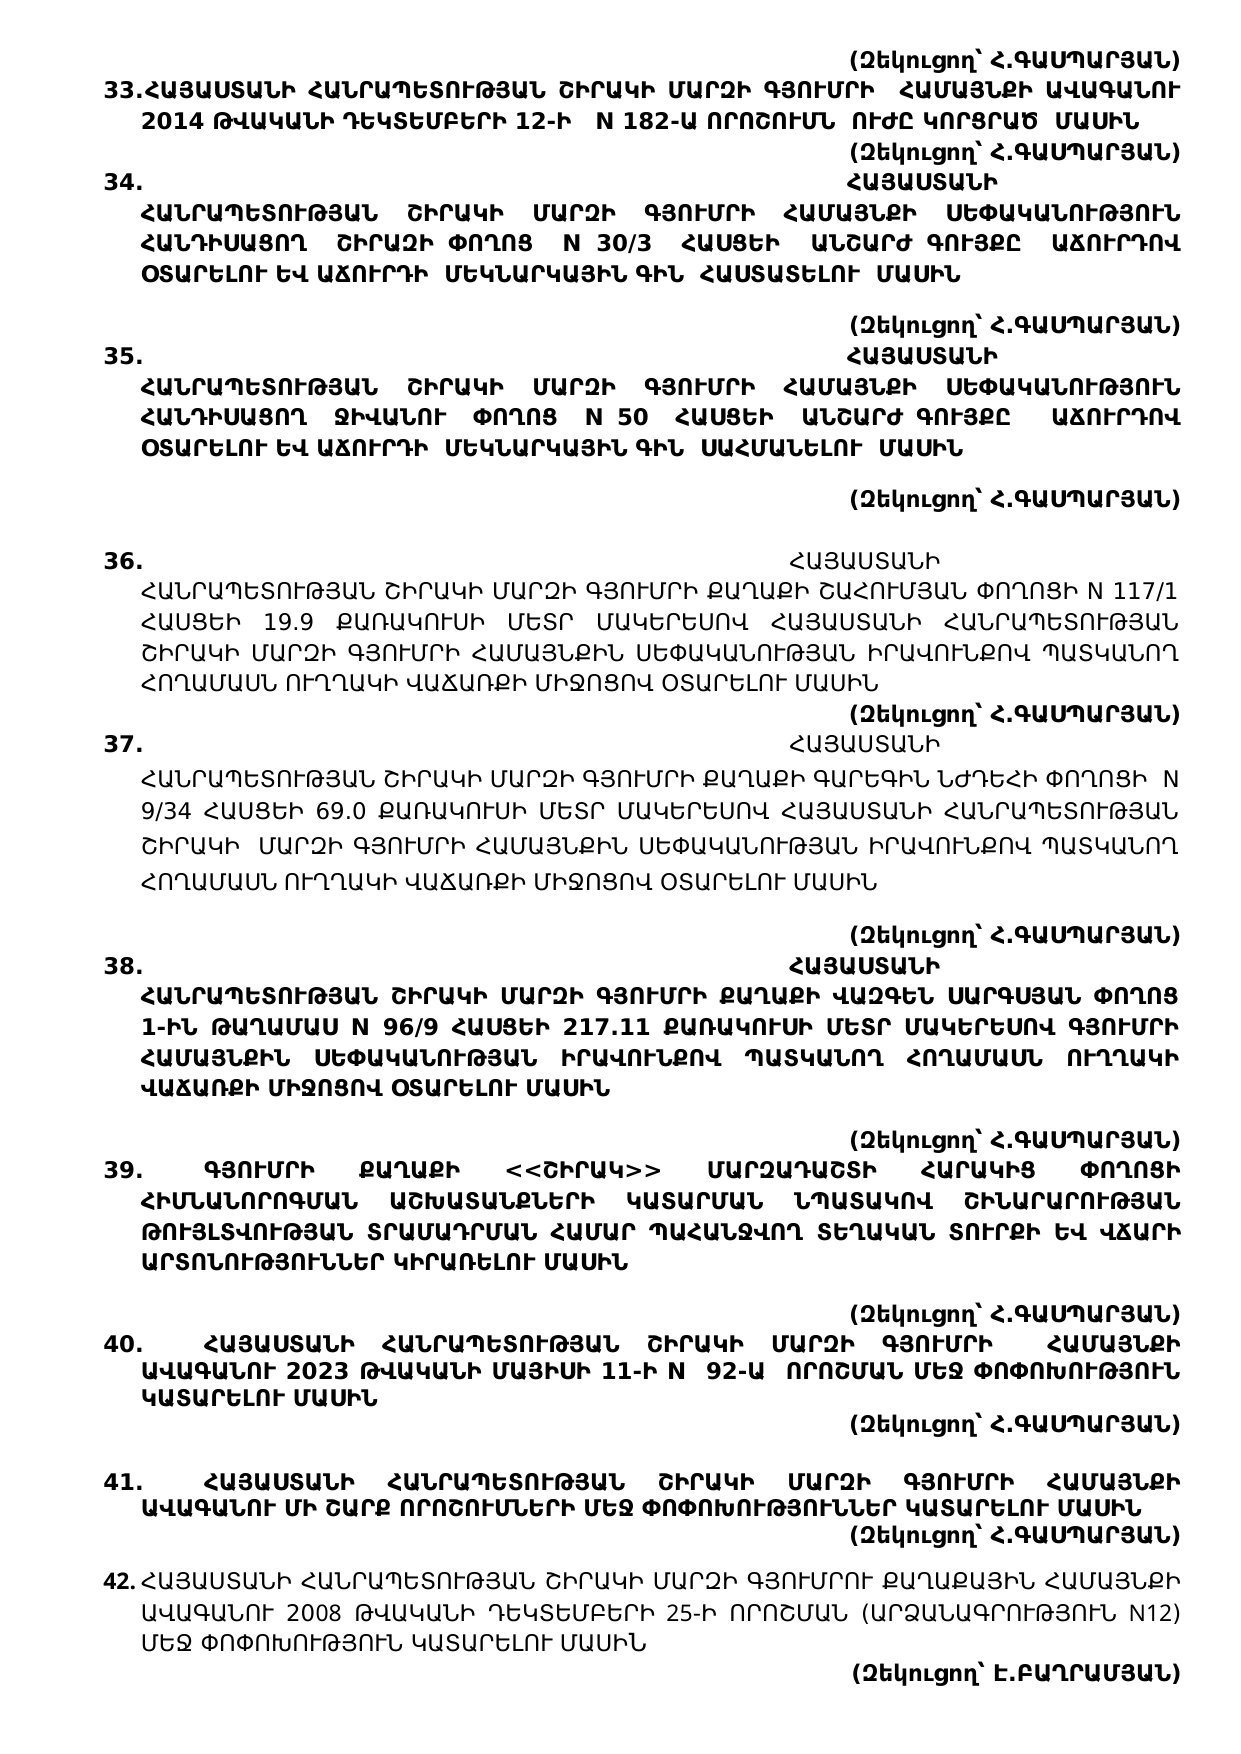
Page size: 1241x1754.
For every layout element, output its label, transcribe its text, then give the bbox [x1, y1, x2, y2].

list ՀԱՅԱՍՏԱՆԻ ՀԱՆՐԱՊԵՏՈՒԹՅԱՆ ՇԻՐԱԿԻ ՄԱՐԶԻ ԳՅՈՒՄՐԻ ՔԱՂԱՔԻ ՇԱՀՈՒՄՅԱՆ ՓՈՂՈՑԻ N 117/1 ՀԱՍՑԵԻ 19.9 ՔԱՌԱԿՈՒՍԻ ՄԵՏՐ ՄԱԿԵՐԵՍՈՎ ՀԱՅԱՍՏԱՆԻ ՀԱՆՐԱՊԵՏՈՒԹՅԱՆ ՇԻՐԱԿԻ ՄԱՐԶԻ ԳՅՈՒՄՐԻ ՀԱՄԱՅՆՔԻՆ ՍԵՓԱԿԱՆՈՒԹՅԱՆ ԻՐԱՎՈՒՆՔՈՎ ՊԱՏԿԱՆՈՂ ՀՈՂԱՄԱՍՆ ՈՒՂՂԱԿԻ ՎԱՃԱՌՔԻ ՄԻՋՈՑՈՎ ՕՏԱՐԵԼՈՒ ՄԱՍԻՆ [103, 548, 1180, 697]
text (Զեկուցող՝ Հ.ԳԱՍՊԱՐՅԱՆ) [103, 139, 1181, 165]
list (Զեկուցող՝ Է.ԲԱՂՐԱՄՅԱՆ) [150, 1657, 1181, 1688]
text (Զեկուցող՝ Հ.ԳԱՍՊԱՐՅԱՆ) [103, 313, 1181, 339]
text (Զեկուցող՝ Հ.ԳԱՍՊԱՐՅԱՆ) [103, 487, 1181, 513]
text (Զեկուցող՝ Հ.ԳԱՍՊԱՐՅԱՆ) [103, 701, 1181, 728]
text (Զեկուցող՝ Հ.ԳԱՍՊԱՐՅԱՆ) [103, 922, 1181, 949]
list ՀԱՅԱՍՏԱՆԻ ՀԱՆՐԱՊԵՏՈՒԹՅԱՆ ՇԻՐԱԿԻ ՄԱՐԶԻ ԳՅՈՒՄՐԻ ՔԱՂԱՔԻ ՎԱԶԳԵՆ ՍԱՐԳՍՅԱՆ ՓՈՂՈՑ 1-ԻՆ ԹԱՂԱՄԱՍ N 96/9 ՀԱՍՑԵԻ 217.11 ՔԱՌԱԿՈՒՍԻ ՄԵՏՐ ՄԱԿԵՐԵՍՈՎ ԳՅՈՒՄՐԻ ՀԱՄԱՅՆՔԻՆ ՍԵՓԱԿԱՆՈՒԹՅԱՆ ԻՐԱՎՈՒՆՔՈՎ ՊԱՏԿԱՆՈՂ ՀՈՂԱՄԱՍՆ ՈՒՂՂԱԿԻ ՎԱՃԱՌՔԻ ՄԻՋՈՑՈՎ ՕՏԱՐԵԼՈՒ ՄԱՍԻՆ [103, 953, 1180, 1102]
list ՀԱՅԱՍՏԱՆԻ ՀԱՆՐԱՊԵՏՈՒԹՅԱՆ ՇԻՐԱԿԻ ՄԱՐԶԻ ԳՅՈՒՄՐԻ ՀԱՄԱՅՆՔԻ ԱՎԱԳԱՆՈՒ ՄԻ ՇԱՐՔ ՈՐՈՇՈՒՄՆԵՐԻ ՄԵՋ ՓՈՓՈԽՈՒԹՅՈՒՆՆԵՐ ԿԱՏԱՐԵԼՈՒ ՄԱՍԻՆ [103, 1469, 1181, 1522]
text (Զեկուցող՝ Հ.ԳԱՍՊԱՐՅԱՆ) [103, 1127, 1181, 1153]
list ՀԱՅԱՍՏԱՆԻ ՀԱՆՐԱՊԵՏՈՒԹՅԱՆ ՇԻՐԱԿԻ ՄԱՐԶԻ ԳՅՈՒՄՐԻ ՔԱՂԱՔԻ ԳԱՐԵԳԻՆ ՆԺԴԵՀԻ ՓՈՂՈՑԻ N 9/34 ՀԱՍՑԵԻ 69.0 ՔԱՌԱԿՈՒՍԻ ՄԵՏՐ ՄԱԿԵՐԵՍՈՎ ՀԱՅԱՍՏԱՆԻ ՀԱՆՐԱՊԵՏՈՒԹՅԱՆ ՇԻՐԱԿԻ ՄԱՐԶԻ ԳՅՈՒՄՐԻ ՀԱՄԱՅՆՔԻՆ ՍԵՓԱԿԱՆՈՒԹՅԱՆ ԻՐԱՎՈՒՆՔՈՎ ՊԱՏԿԱՆՈՂ ՀՈՂԱՄԱՍՆ ՈՒՂՂԱԿԻ ՎԱՃԱՌՔԻ ՄԻՋՈՑՈՎ ՕՏԱՐԵԼՈՒ ՄԱՍԻՆ [103, 732, 1180, 897]
text (Զեկուցող՝ Հ.ԳԱՍՊԱՐՅԱՆ) [103, 47, 1181, 73]
text (Զեկուցող՝ Հ.ԳԱՍՊԱՐՅԱՆ) [103, 1411, 1181, 1438]
list ԳՅՈՒՄՐԻ ՔԱՂԱՔԻ <<ՇԻՐԱԿ>> ՄԱՐԶԱԴԱՇՏԻ ՀԱՐԱԿԻՑ ՓՈՂՈՑԻ ՀԻՄՆԱՆՈՐՈԳՄԱՆ ԱՇԽԱՏԱՆՔՆԵՐԻ ԿԱՏԱՐՄԱՆ ՆՊԱՏԱԿՈՎ ՇԻՆԱՐԱՐՈՒԹՅԱՆ ԹՈՒՅԼՏՎՈՒԹՅԱՆ ՏՐԱՄԱԴՐՄԱՆ ՀԱՄԱՐ ՊԱՀԱՆՋՎՈՂ ՏԵՂԱԿԱՆ ՏՈՒՐՔԻ ԵՎ ՎՃԱՐԻ ԱՐՏՈՆՈՒԹՅՈՒՆՆԵՐ ԿԻՐԱՌԵԼՈՒ ՄԱՍԻՆ [103, 1157, 1181, 1276]
list ՀԱՅԱՍՏԱՆԻ ՀԱՆՐԱՊԵՏՈՒԹՅԱՆ ՇԻՐԱԿԻ ՄԱՐԶԻ ԳՅՈՒՄՐԻ ՀԱՄԱՅՆՔԻ ՍԵՓԱԿԱՆՈՒԹՅՈՒՆ ՀԱՆԴԻՍԱՑՈՂ ՇԻՐԱԶԻ ՓՈՂՈՑ N 30/3 ՀԱՍՑԵԻ ԱՆՇԱՐԺ ԳՈՒՅՔԸ ԱՃՈՒՐԴՈՎ ՕՏԱՐԵԼՈՒ ԵՎ ԱՃՈՒՐԴԻ ՄԵԿՆԱՐԿԱՅԻՆ ԳԻՆ ՀԱՍՏԱՏԵԼՈՒ ՄԱՍԻՆ [103, 169, 1181, 288]
list ՀԱՅԱՍՏԱՆԻ ՀԱՆՐԱՊԵՏՈՒԹՅԱՆ ՇԻՐԱԿԻ ՄԱՐԶԻ ԳՅՈՒՄՐԻ ՀԱՄԱՅՆՔԻ ԱՎԱԳԱՆՈՒ 2014 ԹՎԱԿԱՆԻ ԴԵԿՏԵՄԲԵՐԻ 12-Ի N 182-Ա ՈՐՈՇՈՒՄՆ ՈՒԺԸ ԿՈՐՑՐԱԾ ՄԱՍԻՆ [103, 77, 1181, 135]
text (Զեկուցող՝ Հ.ԳԱՍՊԱՐՅԱՆ) [103, 1301, 1181, 1327]
list ՀԱՅԱՍՏԱՆԻ ՀԱՆՐԱՊԵՏՈՒԹՅԱՆ ՇԻՐԱԿԻ ՄԱՐԶԻ ԳՅՈՒՄՐՈՒ ՔԱՂԱՔԱՅԻՆ ՀԱՄԱՅՆՔԻ ԱՎԱԳԱՆՈՒ 2008 ԹՎԱԿԱՆԻ ԴԵԿՏԵՄԲԵՐԻ 25-Ի ՈՐՈՇՄԱՆ (ԱՐՁԱՆԱԳՐՈՒԹՅՈՒՆ N12) ՄԵՋ ՓՈՓՈԽՈՒԹՅՈՒՆ ԿԱՏԱՐԵԼՈՒ ՄԱՍԻՆ [103, 1565, 1181, 1657]
list ՀԱՅԱՍՏԱՆԻ ՀԱՆՐԱՊԵՏՈՒԹՅԱՆ ՇԻՐԱԿԻ ՄԱՐԶԻ ԳՅՈՒՄՐԻ ՀԱՄԱՅՆՔԻ ՍԵՓԱԿԱՆՈՒԹՅՈՒՆ ՀԱՆԴԻՍԱՑՈՂ ՋԻՎԱՆՈՒ ՓՈՂՈՑ N 50 ՀԱՍՑԵԻ ԱՆՇԱՐԺ ԳՈՒՅՔԸ ԱՃՈՒՐԴՈՎ ՕՏԱՐԵԼՈՒ ԵՎ ԱՃՈՒՐԴԻ ՄԵԿՆԱՐԿԱՅԻՆ ԳԻՆ ՍԱՀՄԱՆԵԼՈՒ ՄԱՍԻՆ [103, 343, 1181, 462]
text (Զեկուցող՝ Հ.ԳԱՍՊԱՐՅԱՆ) [103, 1522, 1181, 1549]
list ՀԱՅԱՍՏԱՆԻ ՀԱՆՐԱՊԵՏՈՒԹՅԱՆ ՇԻՐԱԿԻ ՄԱՐԶԻ ԳՅՈՒՄՐԻ ՀԱՄԱՅՆՔԻ ԱՎԱԳԱՆՈՒ 2023 ԹՎԱԿԱՆԻ ՄԱՅԻՍԻ 11-Ի N 92-Ա ՈՐՈՇՄԱՆ ՄԵՋ ՓՈՓՈԽՈՒԹՅՈՒՆ ԿԱՏԱՐԵԼՈՒ ՄԱՍԻՆ [103, 1331, 1181, 1411]
